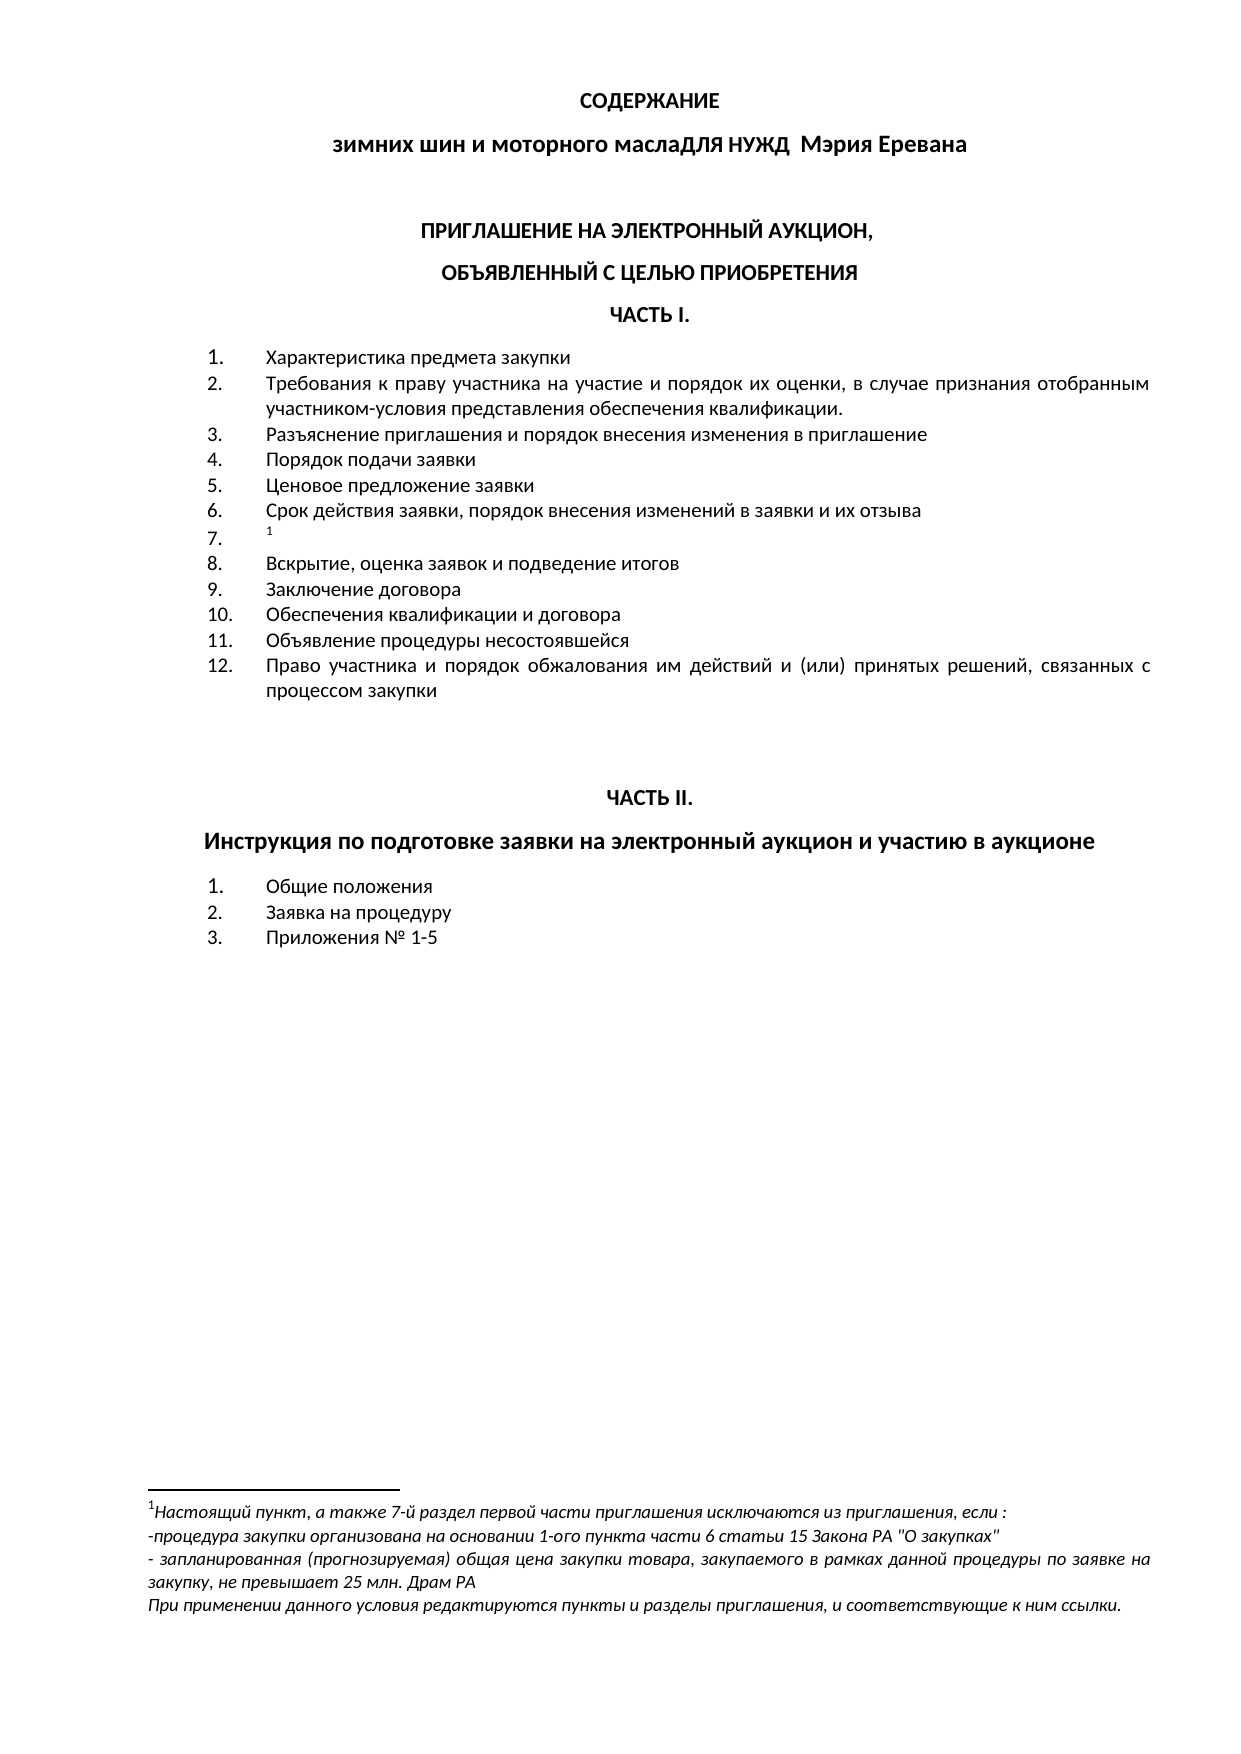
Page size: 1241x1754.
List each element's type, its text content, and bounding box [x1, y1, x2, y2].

text 3. Приложения № 1-5 [207, 924, 1152, 950]
text 11. Объявление процедуры несостоявшейся [207, 627, 1152, 652]
text 2. Заявка на процедуру [207, 899, 1152, 924]
text 1. Характеристика предмета закупки [207, 342, 1152, 370]
text ЧАСТЬ I. [148, 300, 1152, 328]
text 3. Разъяснение приглашения и порядок внесения изменения в приглашение [207, 421, 1152, 446]
text 6. Срок действия заявки, порядок внесения изменений в заявки и их отзыва [207, 497, 1152, 523]
text зимних шин и моторного маслаДЛЯ НУЖД Мэрия Еревана [148, 128, 1152, 159]
text ЧАСТЬ II. [148, 783, 1152, 811]
text 1. Общие положения [207, 871, 1152, 899]
text 12. Право участника и порядок обжалования им действий и (или) принятых решений, связанных с процессом закупки [207, 652, 1152, 703]
text 7. [207, 523, 1152, 551]
text 5. Ценовое предложение заявки [207, 472, 1152, 497]
text 9. Заключение договора [207, 576, 1152, 601]
text ПРИГЛАШЕНИЕ НА ЭЛЕКТРОННЫЙ АУКЦИОН, ОБЪЯВЛЕННЫЙ С ЦЕЛЬЮ ПРИОБРЕТЕНИЯ [148, 216, 1152, 286]
text 2. Требования к праву участника на участие и порядок их оценки, в случае признания отобранным участником-условия представления обеспечения квалификации. [207, 370, 1152, 421]
text 4. Порядок подачи заявки [207, 446, 1152, 472]
text 8. Вскрытие, оценка заявок и подведение итогов [207, 551, 1152, 576]
text 10. Обеспечения квалификации и договора [207, 601, 1152, 627]
text СОДЕРЖАНИЕ [148, 86, 1152, 114]
text Инструкция по подготовке заявки на электронный аукцион и участию в аукционе [148, 825, 1152, 856]
